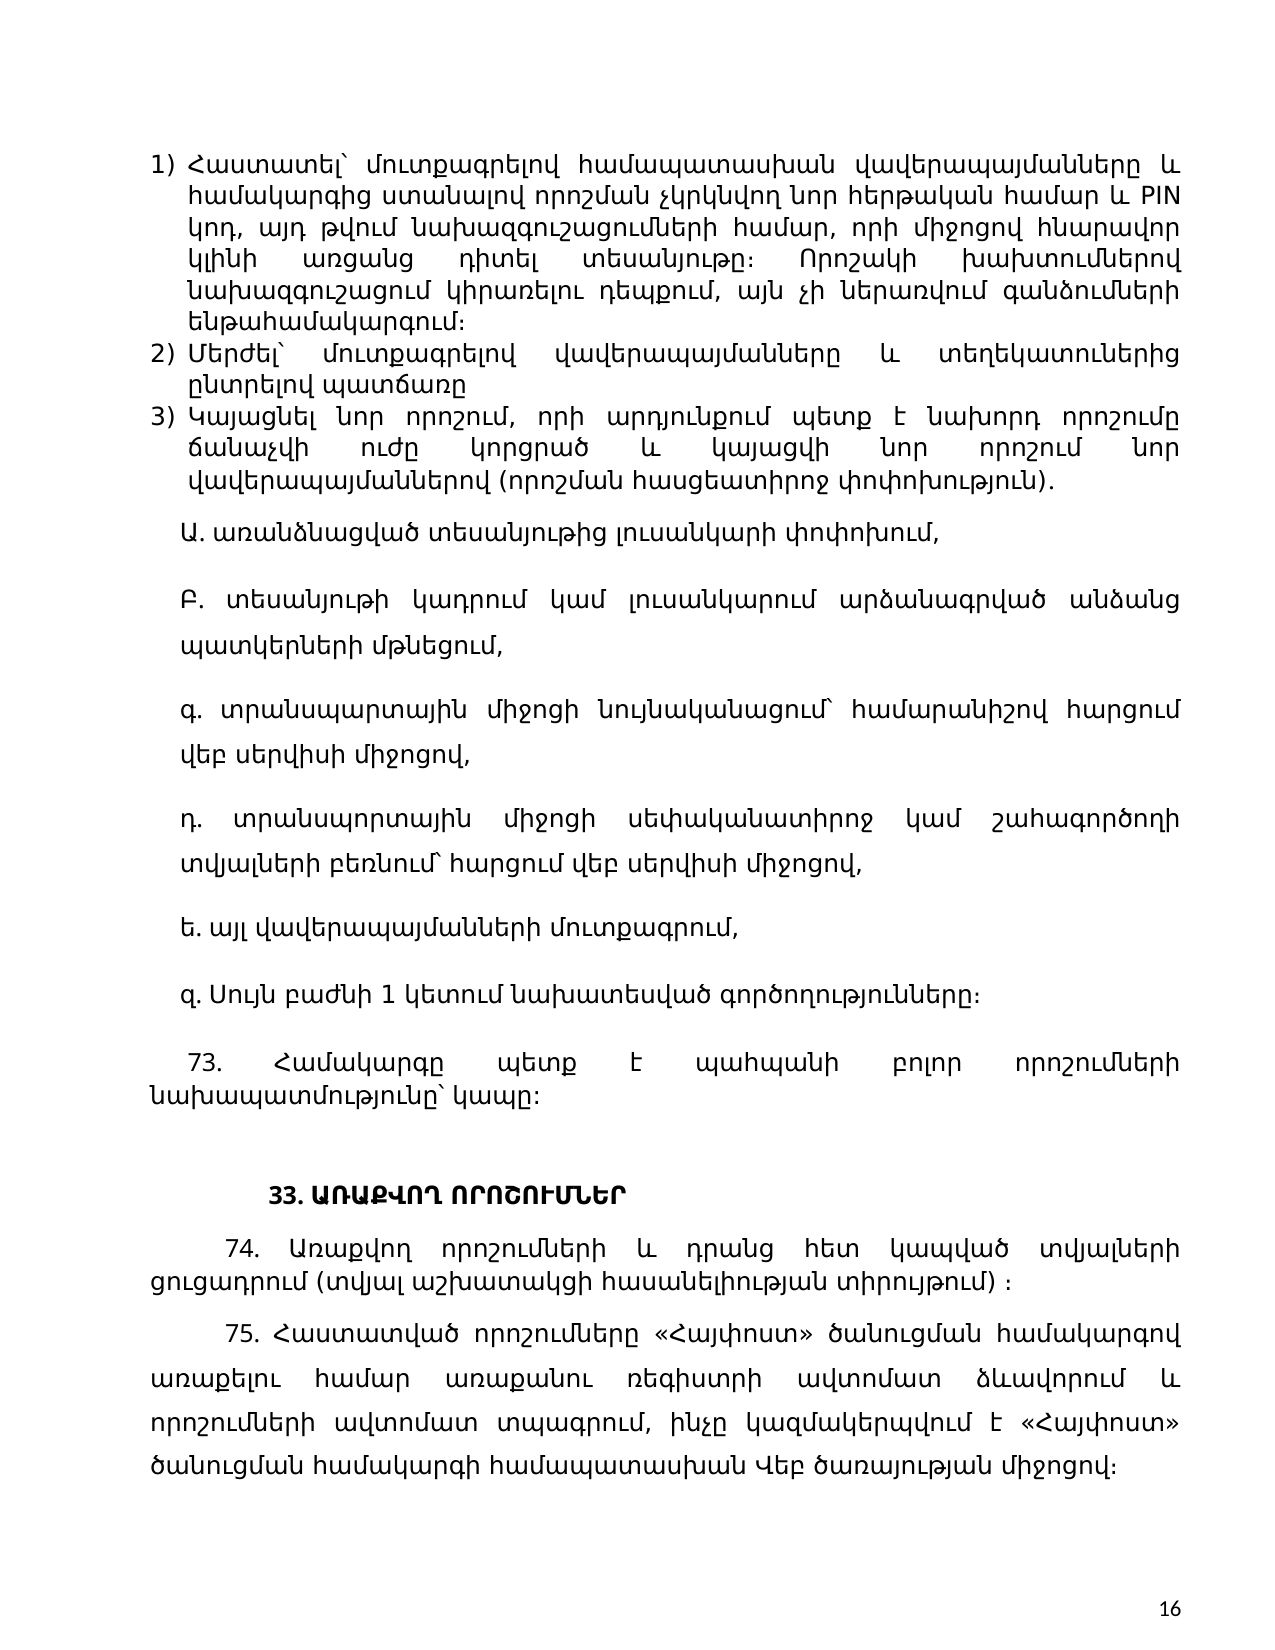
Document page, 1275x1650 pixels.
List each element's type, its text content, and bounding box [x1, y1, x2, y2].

list Հաստատել՝ մուտքագրելով համապատասխան վավերապայմանները և համակարգից ստանալով որոշման չկրկնվող նոր հերթական համար և PIN կոդ, այդ թվում նախազգուշացումների համար, որի միջոցով հնարավոր կլինի առցանց դիտել տեսանյութը։ Որոշակի խախտումներով նախազգուշացում կիրառելու դեպքում, այն չի ներառվում գանձումների ենթահամակարգում։ [150, 150, 1181, 336]
text Ա. առանձնացված տեսանյութից լուսանկարի փոփոխում, [179, 514, 1181, 548]
text 33. ԱՌԱՔՎՈՂ ՈՐՈՇՈՒՄՆԵՐ [268, 1177, 1181, 1211]
text զ. Սույն բաժնի 1 կետում նախատեսված գործողությունները։ [179, 977, 1181, 1011]
list Մերժել՝ մուտքագրելով վավերապայմանները և տեղեկատուներից ընտրելով պատճառը [150, 339, 1181, 399]
text գ. տրանսպարտային միջոցի նույնականացում՝ համարանիշով հարցում վեբ սերվիսի միջոցով, [179, 691, 1181, 769]
text 74. Առաքվող որոշումների և դրանց հետ կապված տվյալների ցուցադրում (տվյալ աշխատակցի հասանելիության տիրույթում) ։ [150, 1231, 1181, 1296]
text ե. այլ վավերապայմանների մուտքագրում, [179, 909, 1181, 943]
text 75. Հաստատված որոշումները «Հայփոստ» ծանուցման համակարգով առաքելու համար առաքանու ռեգիստրի ավտոմատ ձևավորում և որոշումների ավտոմատ տպագրում, ինչը կազմակերպվում է «Հայփոստ» ծանուցման համակարգի համապատասխան Վեբ ծառայության միջոցով։ [150, 1315, 1181, 1481]
list Կայացնել նոր որոշում, որի արդյունքում պետք է նախորդ որոշումը ճանաչվի ուժը կորցրած և կայացվի նոր որոշում նոր վավերապայմաններով (որոշման հասցեատիրոջ փոփոխություն). [150, 402, 1181, 495]
text դ. տրանսպորտային միջոցի սեփականատիրոջ կամ շահագործողի տվյալների բեռնում՝ հարցում վեբ սերվիսի միջոցով, [179, 800, 1181, 878]
text 73. Համակարգը պետք է պահպանի բոլոր որոշումների նախապատմությունը՝ կապը: [150, 1045, 1181, 1110]
text Բ. տեսանյութի կադրում կամ լուսանկարում արձանագրված անձանց պատկերների մթնեցում, [179, 582, 1181, 660]
